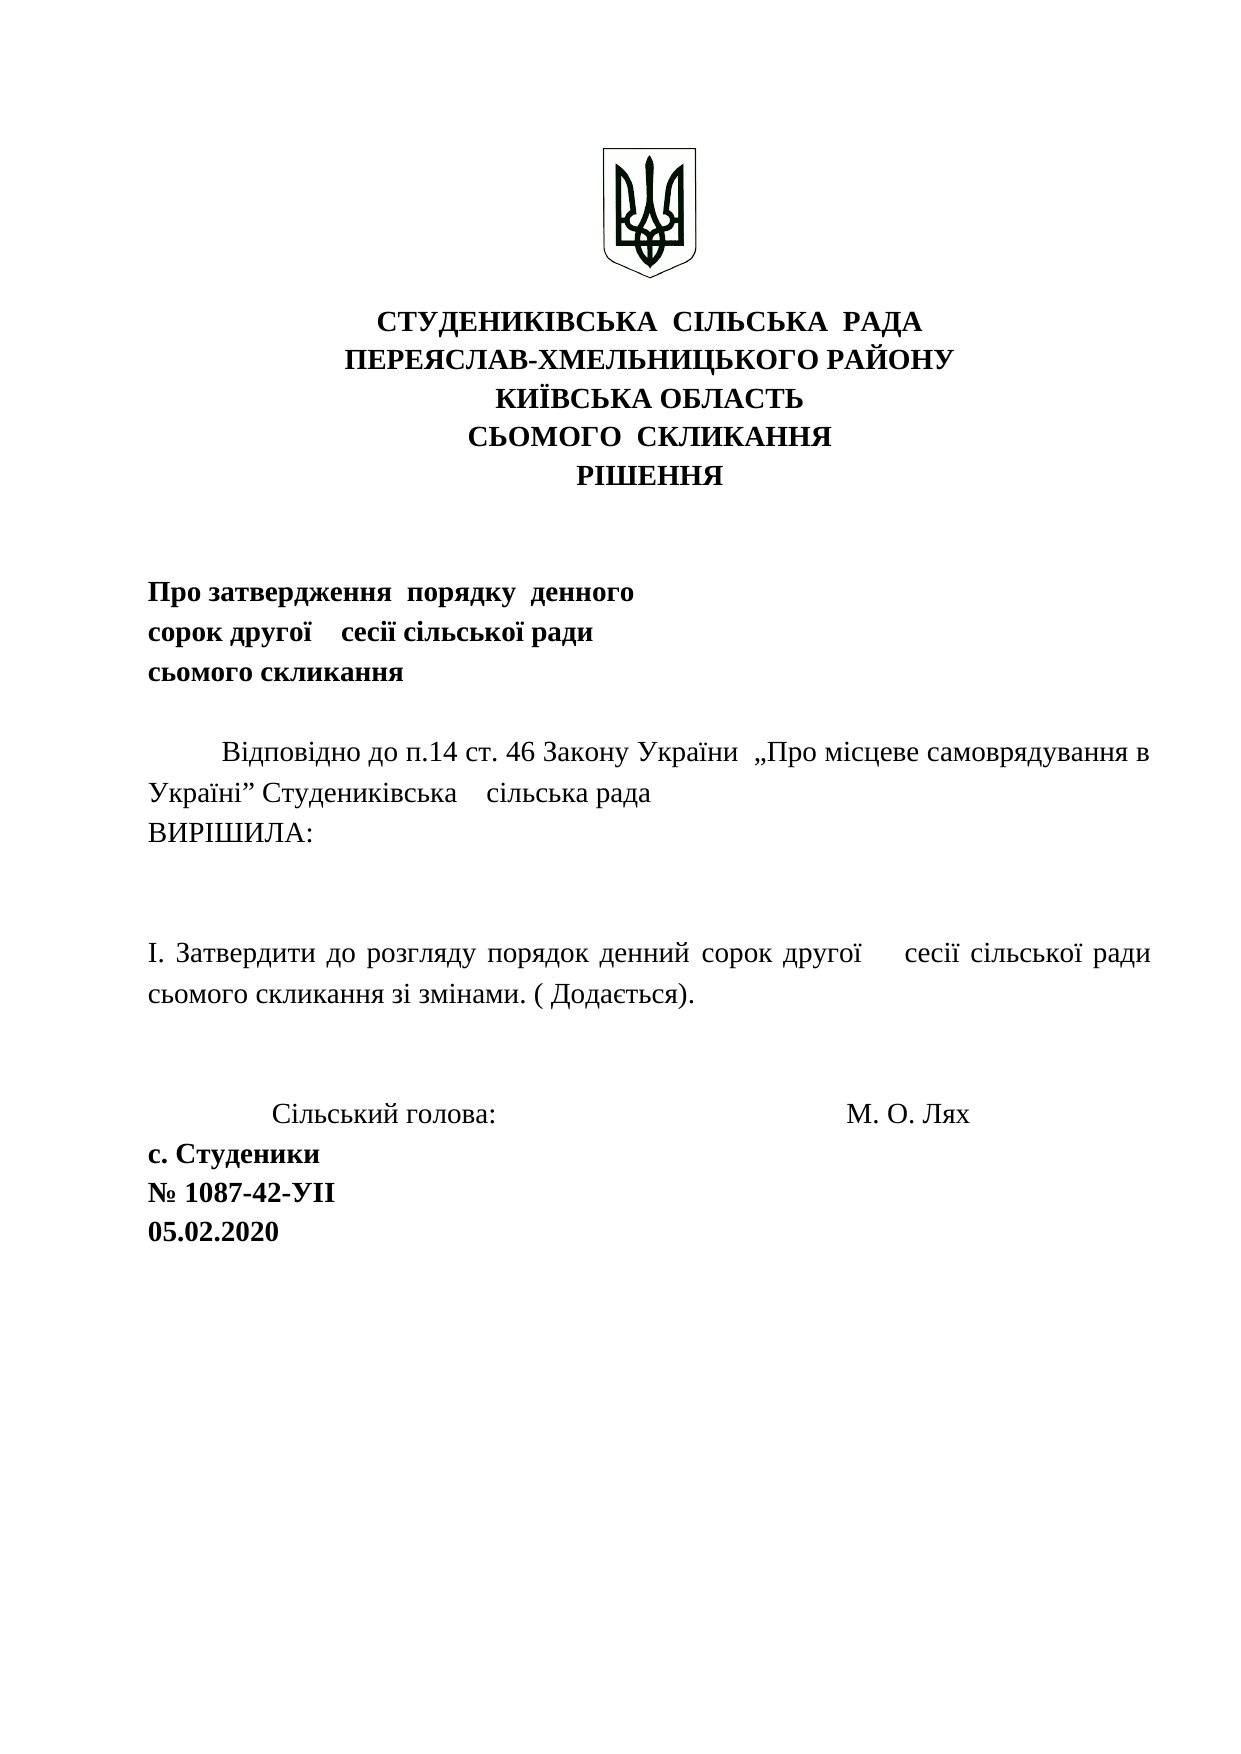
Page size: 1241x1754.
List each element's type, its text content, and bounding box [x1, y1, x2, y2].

picture [602, 148, 697, 279]
text сьомого скликання [148, 654, 1152, 688]
text Сільський голова: М. О. Лях [148, 1096, 1152, 1130]
text ВИРІШИЛА: [148, 815, 1152, 848]
text с. Студеники [148, 1137, 1152, 1170]
text № 1087-42-УІІ [148, 1175, 1152, 1209]
text 05.02.2020 [148, 1214, 1152, 1247]
text Про затвердження порядку денного [148, 574, 1152, 607]
text СТУДЕНИКІВСЬКА СІЛЬСЬКА РАДА ПЕРЕЯСЛАВ-ХМЕЛЬНИЦЬКОГО РАЙОНУ [148, 304, 1152, 376]
text сорок другої сесії сільської ради [148, 614, 1152, 647]
text РІШЕННЯ [148, 458, 1152, 492]
text КИЇВСЬКА ОБЛАСТЬ [148, 381, 1152, 414]
text І. Затвердити до розгляду порядок денний сорок другої сесії сільської ради сьомого скликання зі змінами. ( Додається). [148, 936, 1152, 1009]
text СЬОМОГО СКЛИКАННЯ [148, 419, 1152, 453]
text Відповідно до п.14 ст. 46 Закону України „Про місцеве самоврядування в Україні” Студениківська сільська рада [148, 734, 1152, 808]
